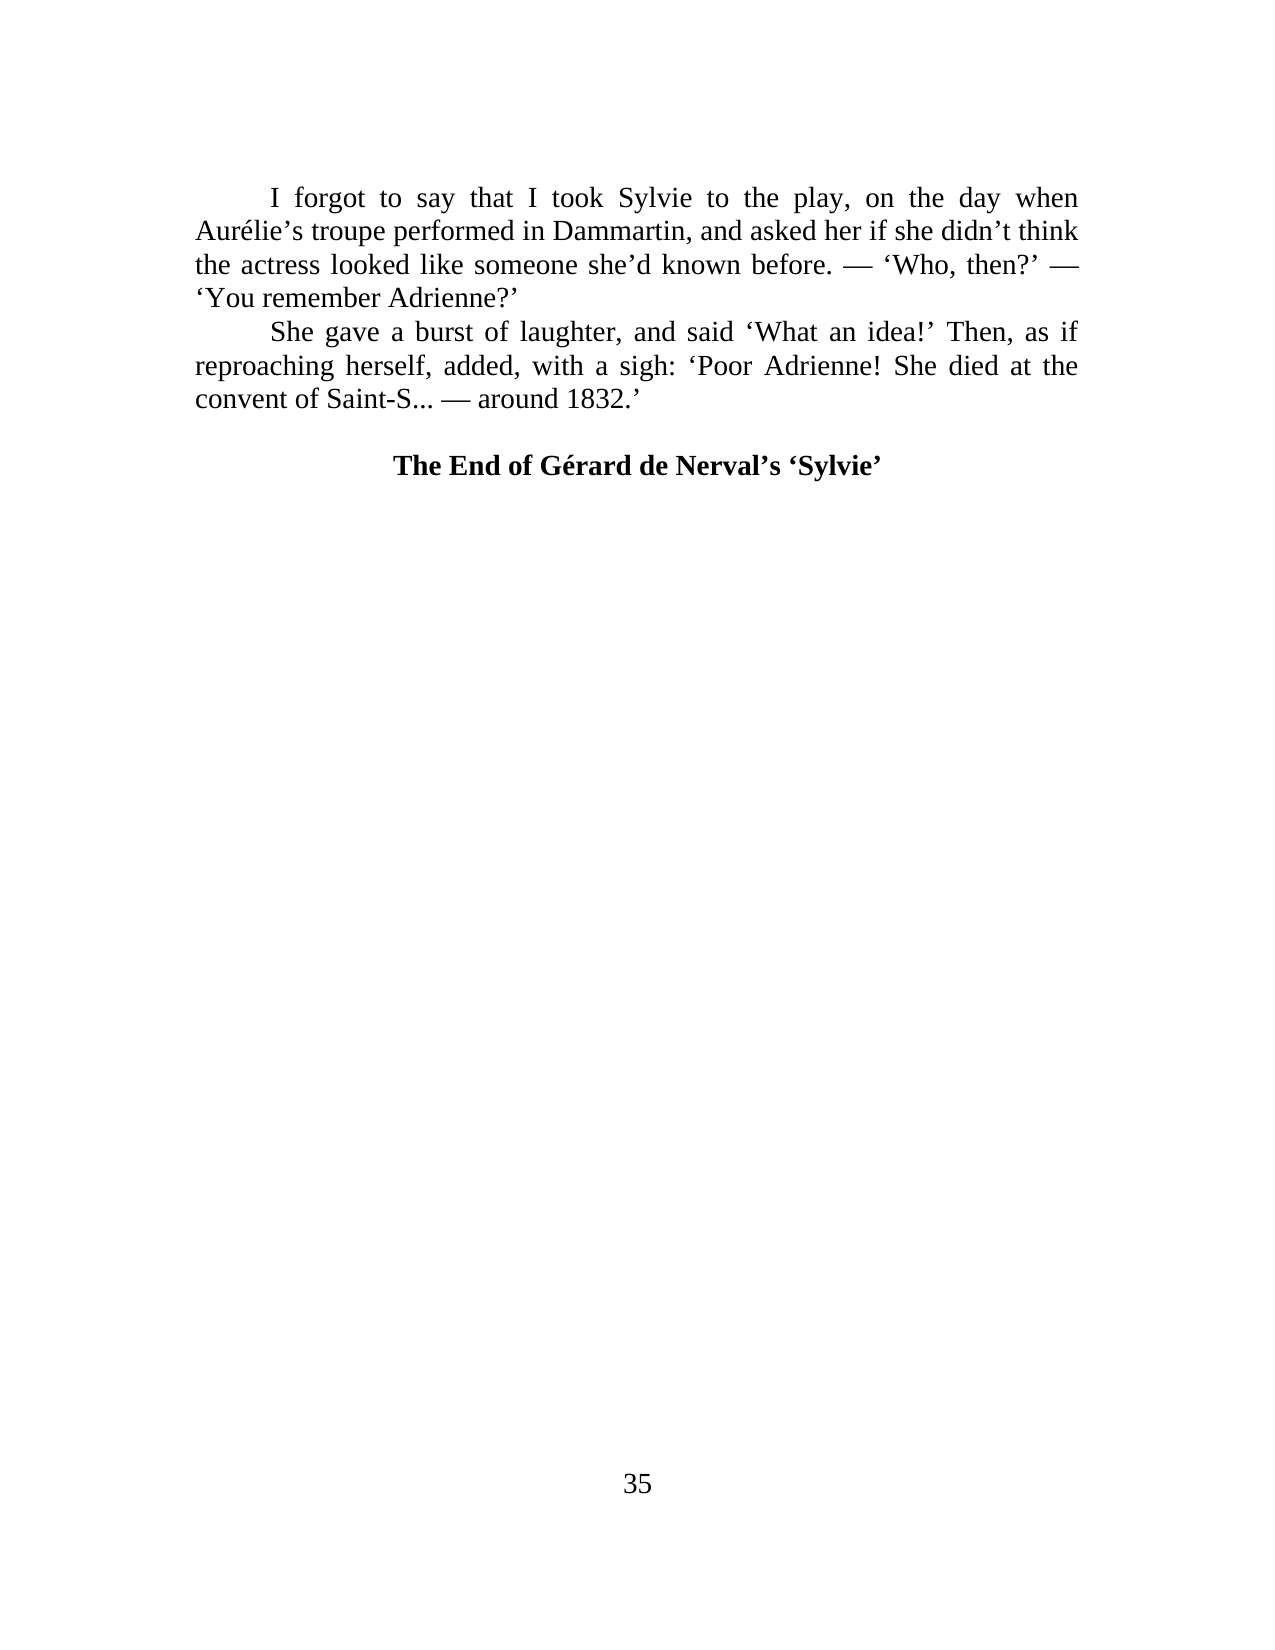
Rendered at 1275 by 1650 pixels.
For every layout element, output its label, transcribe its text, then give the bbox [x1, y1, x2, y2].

text She gave a burst of laughter, and said ‘What an idea!’ Then, as if reproaching herself, added, with a sigh: ‘Poor Adrienne! She died at the convent of Saint-S... — around 1832.’ [195, 314, 1080, 415]
text The End of Gérard de Nerval’s ‘Sylvie’ [195, 448, 1080, 482]
text I forgot to say that I took Sylvie to the play, on the day when Aurélie’s troupe performed in Dammartin, and asked her if she didn’t think the actress looked like someone she’d known before. — ‘Who, then?’ — ‘You remember Adrienne?’ [195, 180, 1080, 314]
